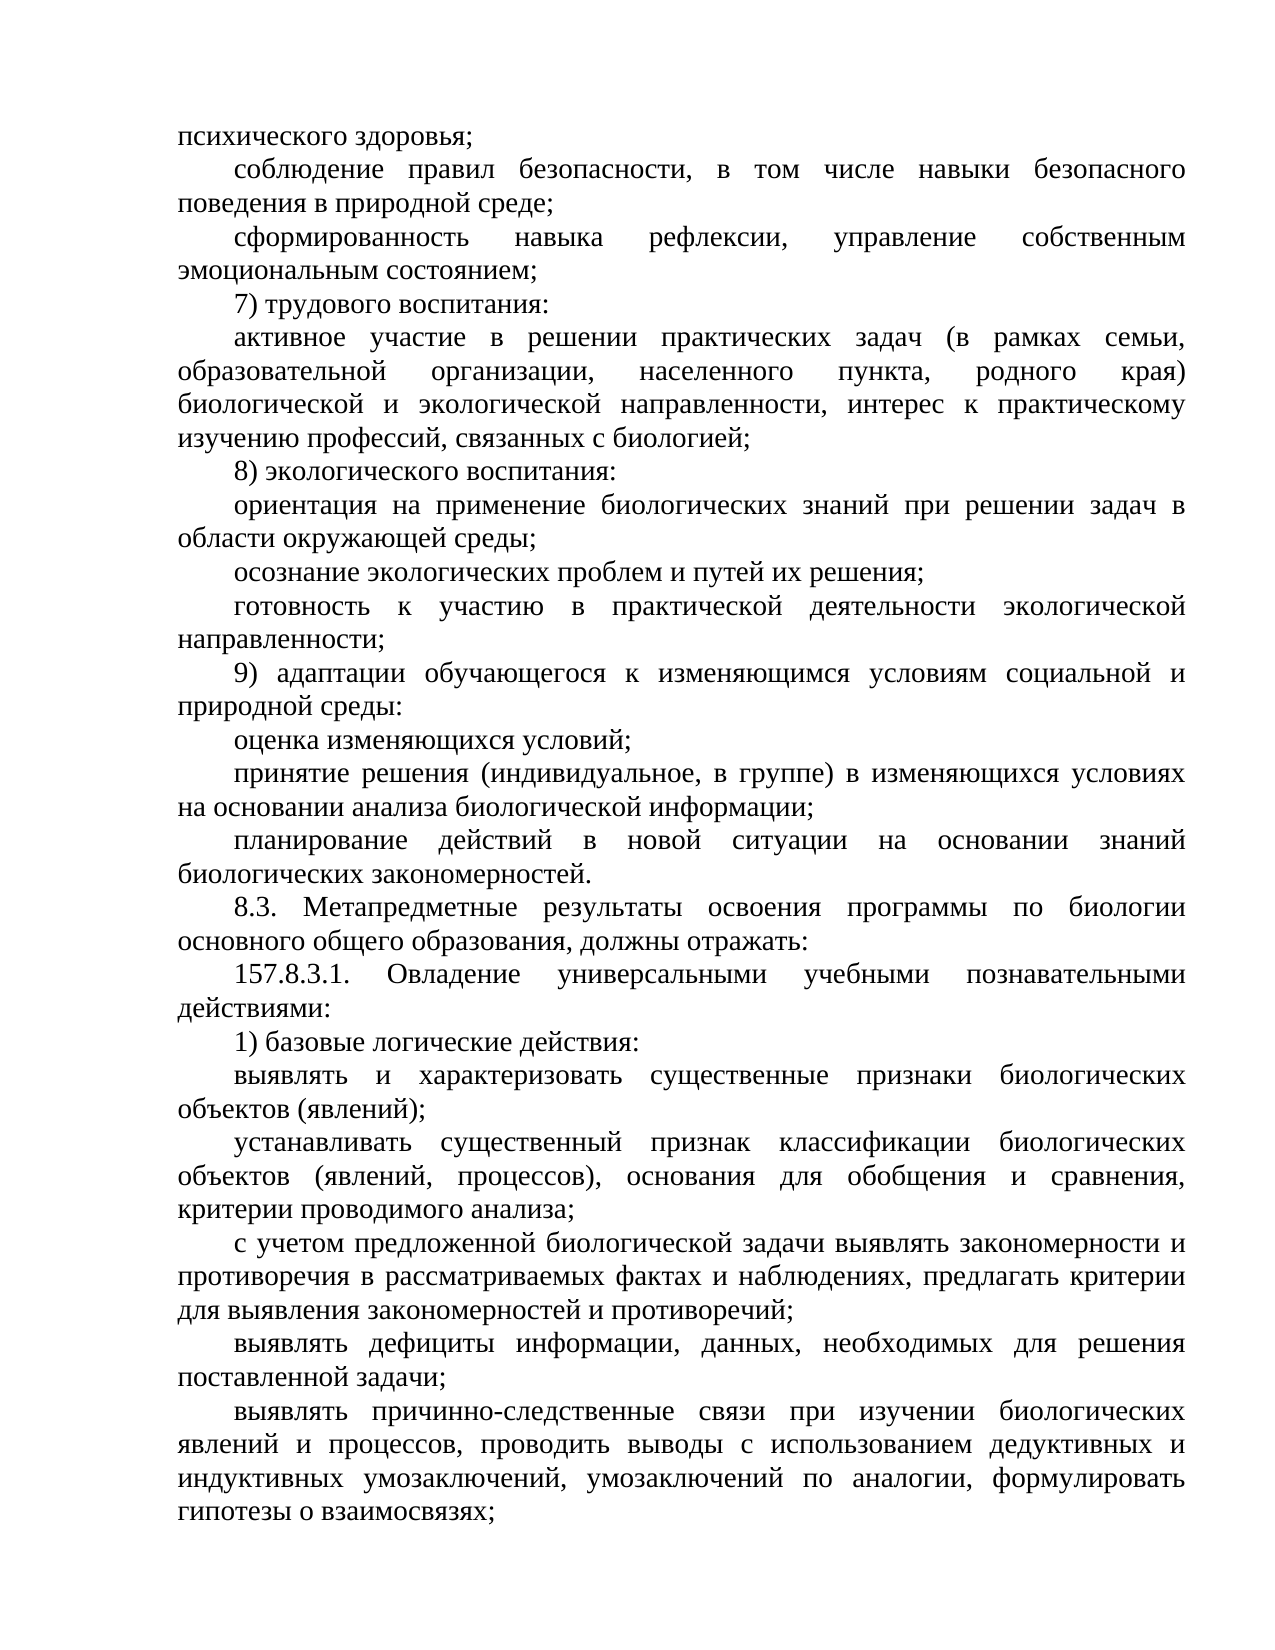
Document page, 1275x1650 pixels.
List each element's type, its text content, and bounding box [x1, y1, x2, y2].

text выявлять дефициты информации, данных, необходимых для решения поставленной задачи; [177, 1326, 1186, 1393]
text 157.8.3.1. Овладение универсальными учебными познавательными действиями: [177, 957, 1186, 1024]
text принятие решения (индивидуальное, в группе) в изменяющихся условиях на основании анализа биологической информации; [177, 755, 1186, 822]
text с учетом предложенной биологической задачи выявлять закономерности и противоречия в рассматриваемых фактах и наблюдениях, предлагать критерии для выявления закономерностей и противоречий; [177, 1225, 1186, 1326]
text 9) адаптации обучающегося к изменяющимся условиям социальной и природной среды: [177, 655, 1186, 722]
text сформированность навыка рефлексии, управление собственным эмоциональным состоянием; [177, 219, 1186, 286]
text 8.3. Метапредметные результаты освоения программы по биологии основного общего образования, должны отражать: [177, 889, 1186, 957]
text 1) базовые логические действия: [177, 1024, 1186, 1057]
text выявлять и характеризовать существенные признаки биологических объектов (явлений); [177, 1057, 1186, 1124]
text устанавливать существенный признак классификации биологических объектов (явлений, процессов), основания для обобщения и сравнения, критерии проводимого анализа; [177, 1124, 1186, 1225]
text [177, 118, 1186, 152]
text 7) трудового воспитания: [177, 286, 1186, 319]
text 8) экологического воспитания: [177, 453, 1186, 487]
text ориентация на применение биологических знаний при решении задач в области окружающей среды; [177, 487, 1186, 554]
text планирование действий в новой ситуации на основании знаний биологических закономерностей. [177, 822, 1186, 889]
text осознание экологических проблем и путей их решения; [177, 554, 1186, 588]
text готовность к участию в практической деятельности экологической направленности; [177, 588, 1186, 655]
text оценка изменяющихся условий; [177, 722, 1186, 755]
text соблюдение правил безопасности, в том числе навыки безопасного поведения в природной среде; [177, 152, 1186, 219]
text выявлять причинно-следственные связи при изучении биологических явлений и процессов, проводить выводы с использованием дедуктивных и индуктивных умозаключений, умозаключений по аналогии, формулировать гипотезы о взаимосвязях; [177, 1393, 1186, 1527]
text активное участие в решении практических задач (в рамках семьи, образовательной организации, населенного пункта, родного края) биологической и экологической направленности, интерес к практическому изучению профессий, связанных с биологией; [177, 319, 1186, 453]
